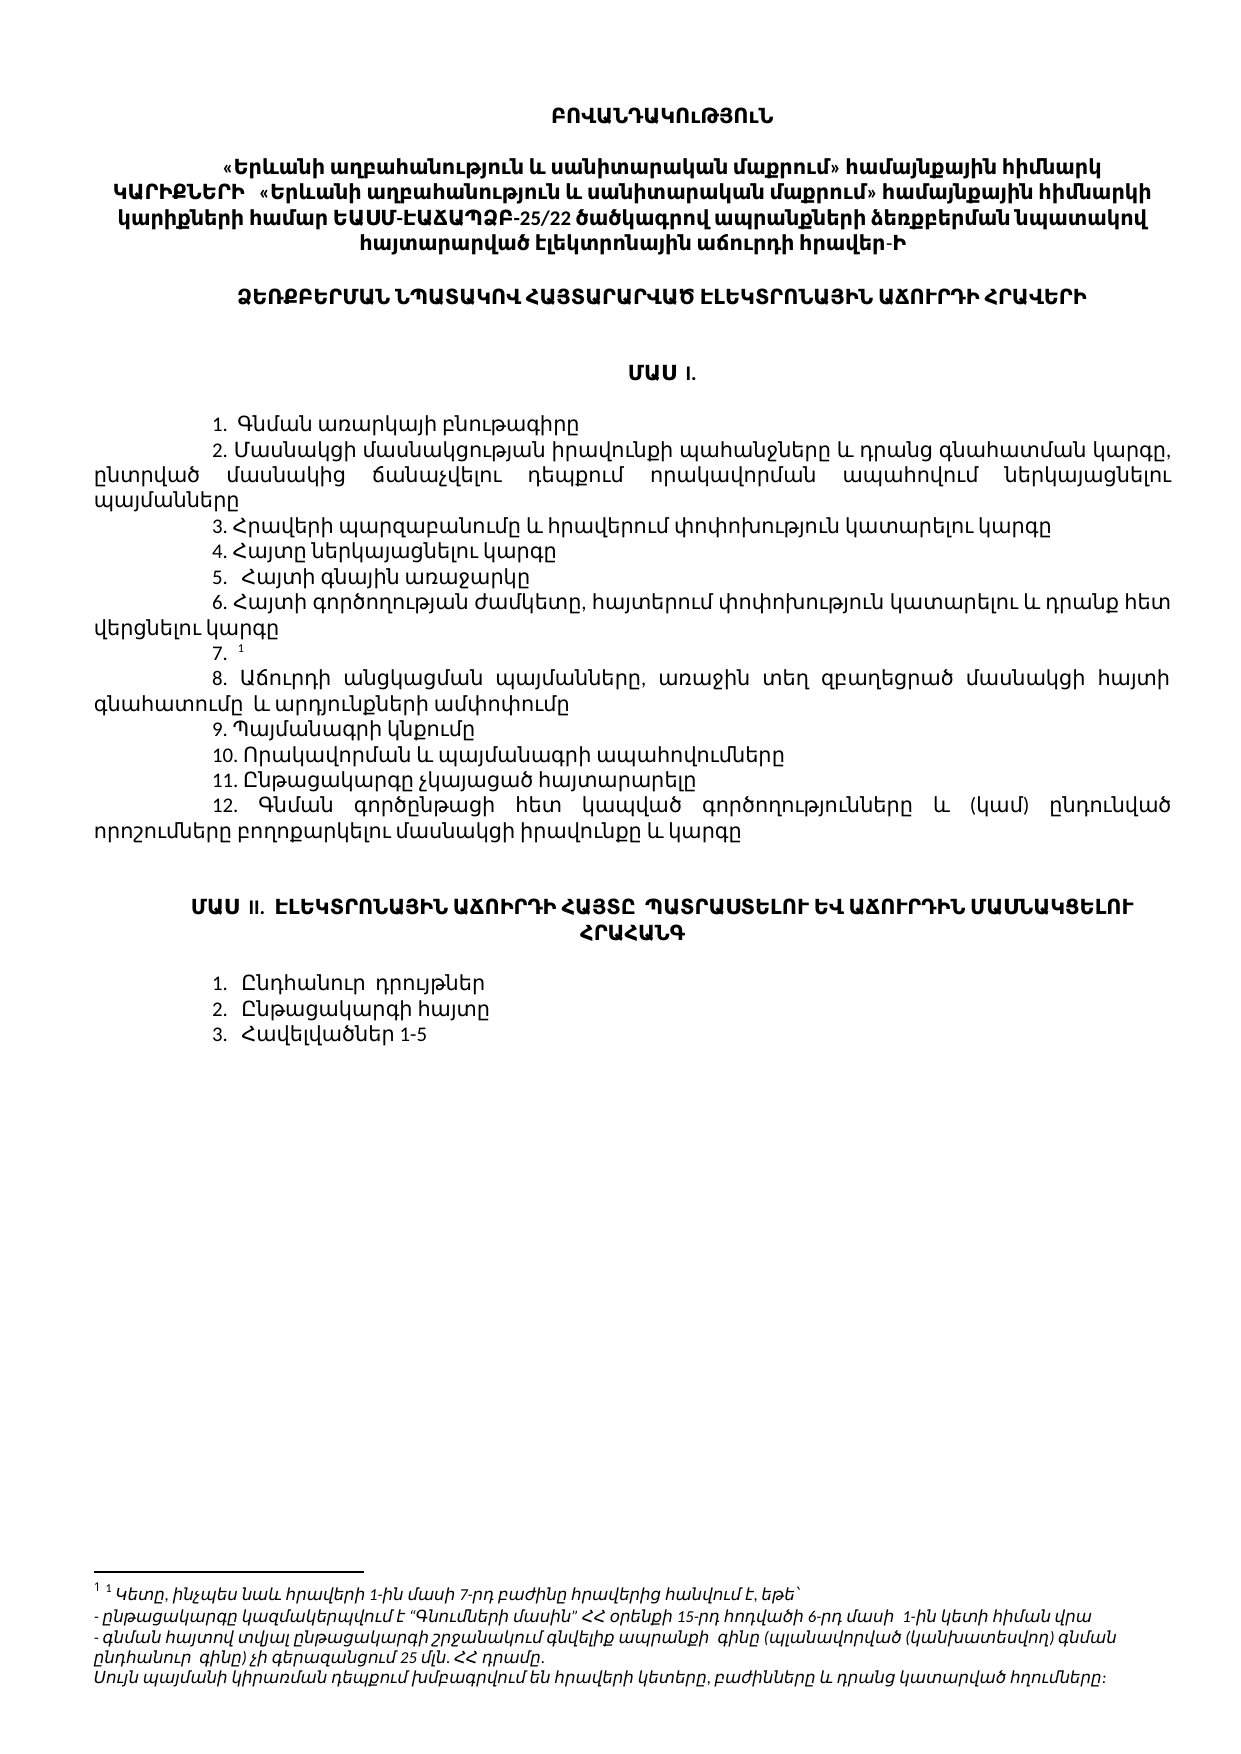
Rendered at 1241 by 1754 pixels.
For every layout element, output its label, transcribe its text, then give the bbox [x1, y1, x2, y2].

text 3. Հրավերի պարզաբանումը և հրավերում փոփոխություն կատարելու կարգը [94, 513, 1171, 538]
text ԲՈՎԱՆԴԱԿՈւԹՅՈւՆ [94, 103, 1171, 128]
text 2. Ընթացակարգի հայտը [94, 996, 1171, 1021]
text 1. Ընդհանուր դրույթներ [94, 971, 1171, 996]
text 10. Որակավորման և պայմանագրի ապահովումները [94, 742, 1171, 767]
text 11. Ընթացակարգը չկայացած հայտարարելը [94, 767, 1171, 793]
text ՁԵՌՔԲԵՐՄԱՆ ՆՊԱՏԱԿՈՎ ՀԱՅՏԱՐԱՐՎԱԾ ԷԼԵԿՏՐՈՆԱՅԻՆ ԱՃՈՒՐԴԻ ՀՐԱՎԵՐԻ [94, 284, 1171, 310]
text ՄԱՍ II. ԷԼԵԿՏՐՈՆԱՅԻՆ ԱՃՈԻՐԴԻ ՀԱՅՏԸ ՊԱՏՐԱՍՏԵԼՈՒ ԵՎ ԱՃՈՒՐԴԻՆ ՄԱՍՆԱԿՑԵԼՈՒ ՀՐԱՀԱՆԳ [94, 894, 1171, 945]
text «Երևանի աղբահանություն և սանիտարական մաքրում» համայնքային հիմնարկ ԿԱՐԻՔՆԵՐԻ «Երևանի աղբահանություն և սանիտարական մաքրում» համայնքային հիմնարկի կարիքների համար ԵԱՍՄ-ԷԱՃԱՊՁԲ-25/22 ծածկագրով ապրանքների ձեռքբերման նպատակով հայտարարված էլեկտրոնային աճուրդի հրավեր-Ի [94, 154, 1171, 256]
text 6. Հայտի գործողության ժամկետը, հայտերում փոփոխություն կատարելու և դրանք հետ վերցնելու կարգը [94, 589, 1171, 640]
text 9. Պայմանագրի կնքումը [94, 716, 1171, 742]
text 7. 1 [94, 640, 1171, 666]
text 1. Գնման առարկայի բնութագիրը [94, 411, 1171, 437]
text 8. Աճուրդի անցկացման պայմանները, առաջին տեղ զբաղեցրած մասնակցի հայտի գնահատումը և արդյունքների ամփոփումը [94, 666, 1171, 716]
text ՄԱՍ I. [94, 361, 1171, 386]
text 4. Հայտը ներկայացնելու կարգը [94, 538, 1171, 564]
text 5. Հայտի գնային առաջարկը [94, 564, 1171, 589]
text 12. Գնման գործընթացի հետ կապված գործողությունները և (կամ) ընդունված որոշումները բողոքարկելու մասնակցի իրավունքը և կարգը [94, 793, 1171, 843]
text 2. Մասնակցի մասնակցության իրավունքի պահանջները և դրանց գնահատման կարգը, ընտրված մասնակից ճանաչվելու դեպքում որակավորման ապահովում ներկայացնելու պայմանները [94, 437, 1171, 513]
text 3. Հավելվածներ 1-5 [94, 1021, 1171, 1047]
